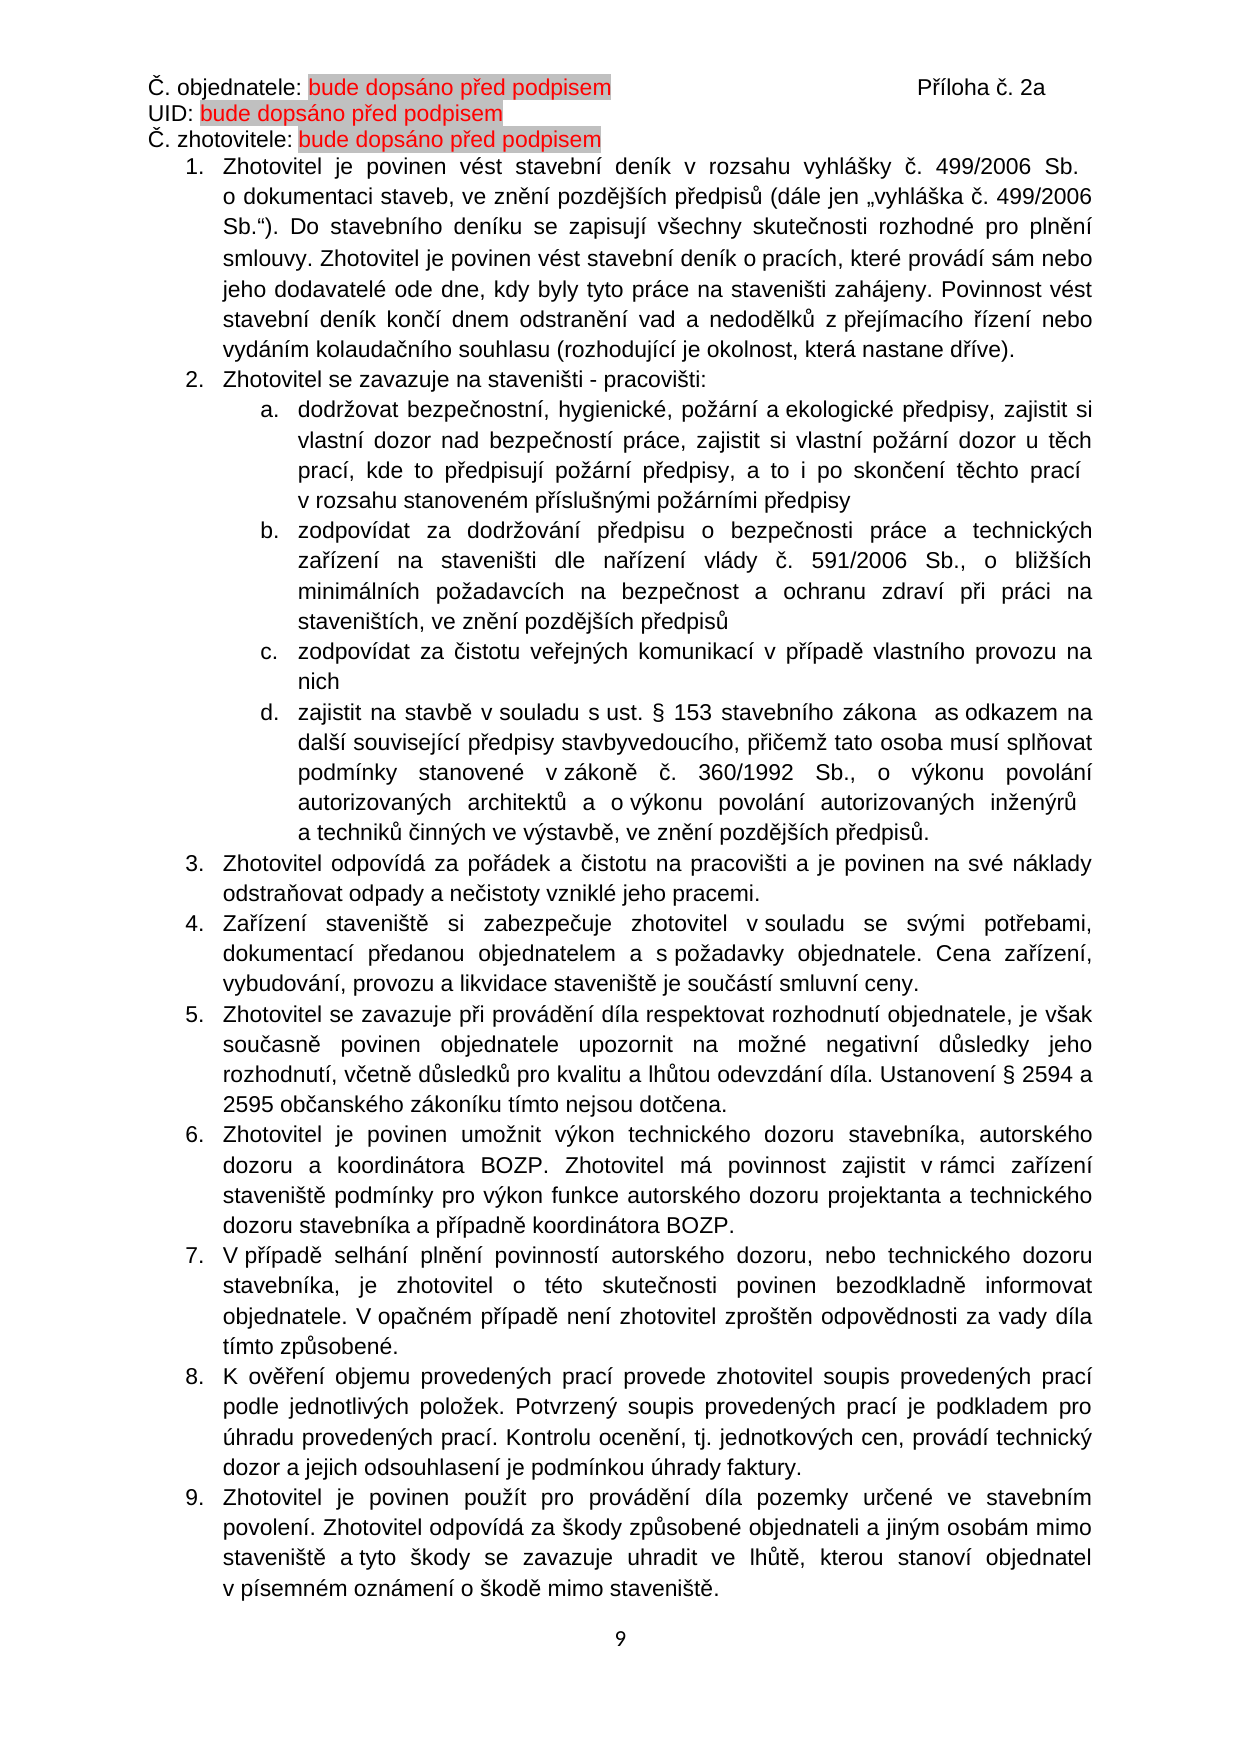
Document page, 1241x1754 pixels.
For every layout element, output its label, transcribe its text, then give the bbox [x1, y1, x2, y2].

list K ověření objemu provedených prací provede zhotovitel soupis provedených prací podle jednotlivých položek. Potvrzený soupis provedených prací je podkladem pro úhradu provedených prací. Kontrolu ocenění, tj. jednotkových cen, provádí technický dozor a jejich odsouhlasení je podmínkou úhrady faktury. [185, 1363, 1093, 1480]
list Zhotovitel se zavazuje při provádění díla respektovat rozhodnutí objednatele, je však současně povinen objednatele upozornit na možné negativní důsledky jeho rozhodnutí, včetně důsledků pro kvalitu a lhůtou odevzdání díla. Ustanovení § 2594 a 2595 občanského zákoníku tímto nejsou dotčena. [185, 1001, 1093, 1118]
list V případě selhání plnění povinností autorského dozoru, nebo technického dozoru stavebníka, je zhotovitel o této skutečnosti povinen bezodkladně informovat objednatele. V opačném případě není zhotovitel zproštěn odpovědnosti za vady díla tímto způsobené. [185, 1242, 1093, 1359]
list Zařízení staveniště si zabezpečuje zhotovitel v souladu se svými potřebami, dokumentací předanou objednatelem a s požadavky objednatele. Cena zařízení, vybudování, provozu a likvidace staveniště je součástí smluvní ceny. [185, 910, 1093, 997]
list zodpovídat za dodržování předpisu o bezpečnosti práce a technických zařízení na staveništi dle nařízení vlády č. 591/2006 Sb., o bližších minimálních požadavcích na bezpečnost a ochranu zdraví při práci na staveništích, ve znění pozdějších předpisů [260, 517, 1093, 634]
list Zhotovitel je povinen použít pro provádění díla pozemky určené ve stavebním povolení. Zhotovitel odpovídá za škody způsobené objednateli a jiným osobám mimo staveniště a tyto škody se zavazuje uhradit ve lhůtě, kterou stanoví objednatel v písemném oznámení o škodě mimo staveniště. [185, 1484, 1093, 1601]
list dodržovat bezpečnostní, hygienické, požární a ekologické předpisy, zajistit si vlastní dozor nad bezpečností práce, zajistit si vlastní požární dozor u těch prací, kde to předpisují požární předpisy, a to i po skončení těchto prací v rozsahu stanoveném příslušnými požárními předpisy [260, 396, 1093, 513]
list zajistit na stavbě v souladu s ust. § 153 stavebního zákona as odkazem na další související předpisy stavbyvedoucího, přičemž tato osoba musí splňovat podmínky stanovené v zákoně č. 360/1992 Sb., o výkonu povolání autorizovaných architektů a o výkonu povolání autorizovaných inženýrů a techniků činných ve výstavbě, ve znění pozdějších předpisů. [260, 698, 1093, 846]
list Zhotovitel je povinen vést stavební deník v rozsahu vyhlášky č. 499/2006 Sb. o dokumentaci staveb, ve znění pozdějších předpisů (dále jen „vyhláška č. 499/2006 Sb.“). Do stavebního deníku se zapisují všechny skutečnosti rozhodné pro plnění smlouvy. Zhotovitel je povinen vést stavební deník o pracích, které provádí sám nebo jeho dodavatelé ode dne, kdy byly tyto práce na staveništi zahájeny. Povinnost vést stavební deník končí dnem odstranění vad a nedodělků z přejímacího řízení nebo vydáním kolaudačního souhlasu (rozhodující je okolnost, která nastane dříve). [185, 153, 1093, 362]
list Zhotovitel je povinen umožnit výkon technického dozoru stavebníka, autorského dozoru a koordinátora BOZP. Zhotovitel má povinnost zajistit v rámci zařízení staveniště podmínky pro výkon funkce autorského dozoru projektanta a technického dozoru stavebníka a případně koordinátora BOZP. [185, 1121, 1093, 1238]
list Zhotovitel se zavazuje na staveništi - pracovišti: [185, 366, 1093, 393]
list zodpovídat za čistotu veřejných komunikací v případě vlastního provozu na nich [260, 638, 1093, 695]
list Zhotovitel odpovídá za pořádek a čistotu na pracovišti a je povinen na své náklady odstraňovat odpady a nečistoty vzniklé jeho pracemi. [185, 849, 1093, 906]
